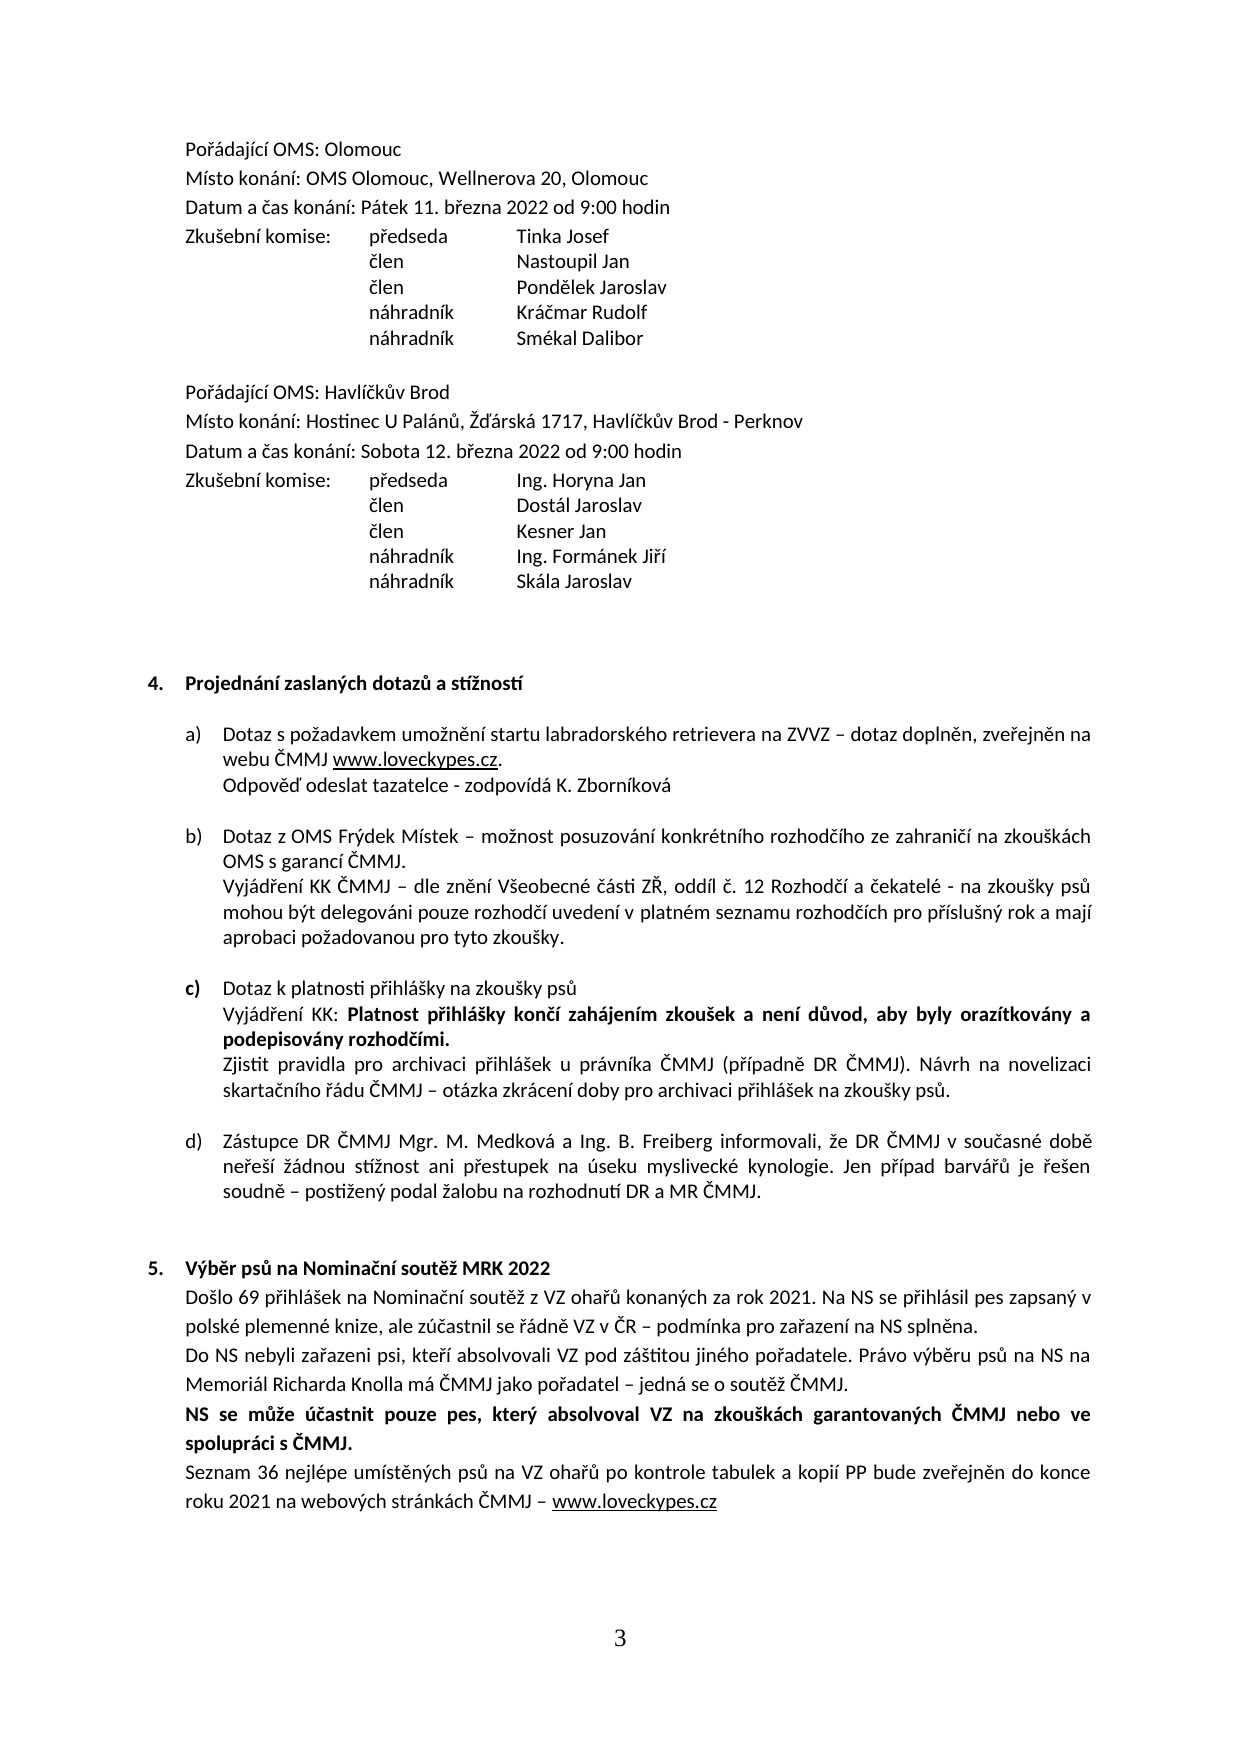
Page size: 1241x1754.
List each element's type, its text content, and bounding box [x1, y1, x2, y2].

text Místo konání: OMS Olomouc, Wellnerova 20, Olomouc [185, 165, 1092, 190]
list Zástupce DR ČMMJ Mgr. M. Medková a Ing. B. Freiberg informovali, že DR ČMMJ v současné době neřeší žádnou stížnost ani přestupek na úseku myslivecké kynologie. Jen případ barvářů je řešen soudně – postižený podal žalobu na rozhodnutí DR a MR ČMMJ. [185, 1128, 1092, 1204]
list NS se může účastnit pouze pes, který absolvoval VZ na zkouškách garantovaných ČMMJ nebo ve spolupráci s ČMMJ. [185, 1401, 1092, 1455]
text Pořádající OMS: Olomouc [148, 136, 1092, 161]
list Výběr psů na Nominační soutěž MRK 2022 [148, 1255, 1092, 1280]
text člen Pondělek Jaroslav [148, 274, 1092, 299]
text náhradník Smékal Dalibor [295, 325, 1092, 350]
text člen Nastoupil Jan [148, 249, 1092, 274]
text Datum a čas konání: Sobota 12. března 2022 od 9:00 hodin [185, 438, 1092, 463]
list Vyjádření KK: Platnost přihlášky končí zahájením zkoušek a není důvod, aby byly orazítkovány a podepisovány rozhodčími. [223, 1001, 1092, 1052]
list Do NS nebyli zařazeni psi, kteří absolvovali VZ pod záštitou jiného pořadatele. Právo výběru psů na NS na Memoriál Richarda Knolla má ČMMJ jako pořadatel – jedná se o soutěž ČMMJ. [185, 1342, 1092, 1397]
list Seznam 36 nejlépe umístěných psů na VZ ohařů po kontrole tabulek a kopií PP bude zveřejněn do konce roku 2021 na webových stránkách ČMMJ – www.loveckypes.cz [185, 1459, 1092, 1514]
list Vyjádření KK ČMMJ – dle znění Všeobecné části ZŘ, oddíl č. 12 Rozhodčí a čekatelé - na zkoušky psů mohou být delegováni pouze rozhodčí uvedení v platném seznamu rozhodčích pro příslušný rok a mají aprobaci požadovanou pro tyto zkoušky. [223, 874, 1092, 950]
text náhradník Skála Jaroslav [295, 569, 1092, 594]
text Zkušební komise: předseda Tinka Josef [148, 223, 1092, 249]
text Zkušební komise: předseda Ing. Horyna Jan [148, 467, 1092, 492]
text náhradník Kráčmar Rudolf [295, 299, 1092, 325]
text Pořádající OMS: Havlíčkův Brod [185, 379, 1092, 405]
list Zjistit pravidla pro archivaci přihlášek u právníka ČMMJ (případně DR ČMMJ). Návrh na novelizaci skartačního řádu ČMMJ – otázka zkrácení doby pro archivaci přihlášek na zkoušky psů. [223, 1052, 1092, 1102]
text náhradník Ing. Formánek Jiří [295, 543, 1092, 569]
list Dotaz k platnosti přihlášky na zkoušky psů [185, 975, 1092, 1001]
text člen Kesner Jan [148, 518, 1092, 543]
list Odpověď odeslat tazatelce - zodpovídá K. Zborníková [223, 772, 1092, 797]
text Místo konání: Hostinec U Palánů, Žďárská 1717, Havlíčkův Brod - Perknov [185, 409, 1092, 434]
text člen Dostál Jaroslav [148, 492, 1092, 518]
list Dotaz s požadavkem umožnění startu labradorského retrievera na ZVVZ – dotaz doplněn, zveřejněn na webu ČMMJ www.loveckypes.cz. [185, 721, 1092, 772]
list Projednání zaslaných dotazů a stížností [148, 670, 1092, 696]
text Datum a čas konání: Pátek 11. března 2022 od 9:00 hodin [185, 194, 1092, 219]
list Dotaz z OMS Frýdek Místek – možnost posuzování konkrétního rozhodčího ze zahraničí na zkouškách OMS s garancí ČMMJ. [185, 823, 1092, 874]
list Došlo 69 přihlášek na Nominační soutěž z VZ ohařů konaných za rok 2021. Na NS se přihlásil pes zapsaný v polské plemenné knize, ale zúčastnil se řádně VZ v ČR – podmínka pro zařazení na NS splněna. [185, 1284, 1092, 1339]
